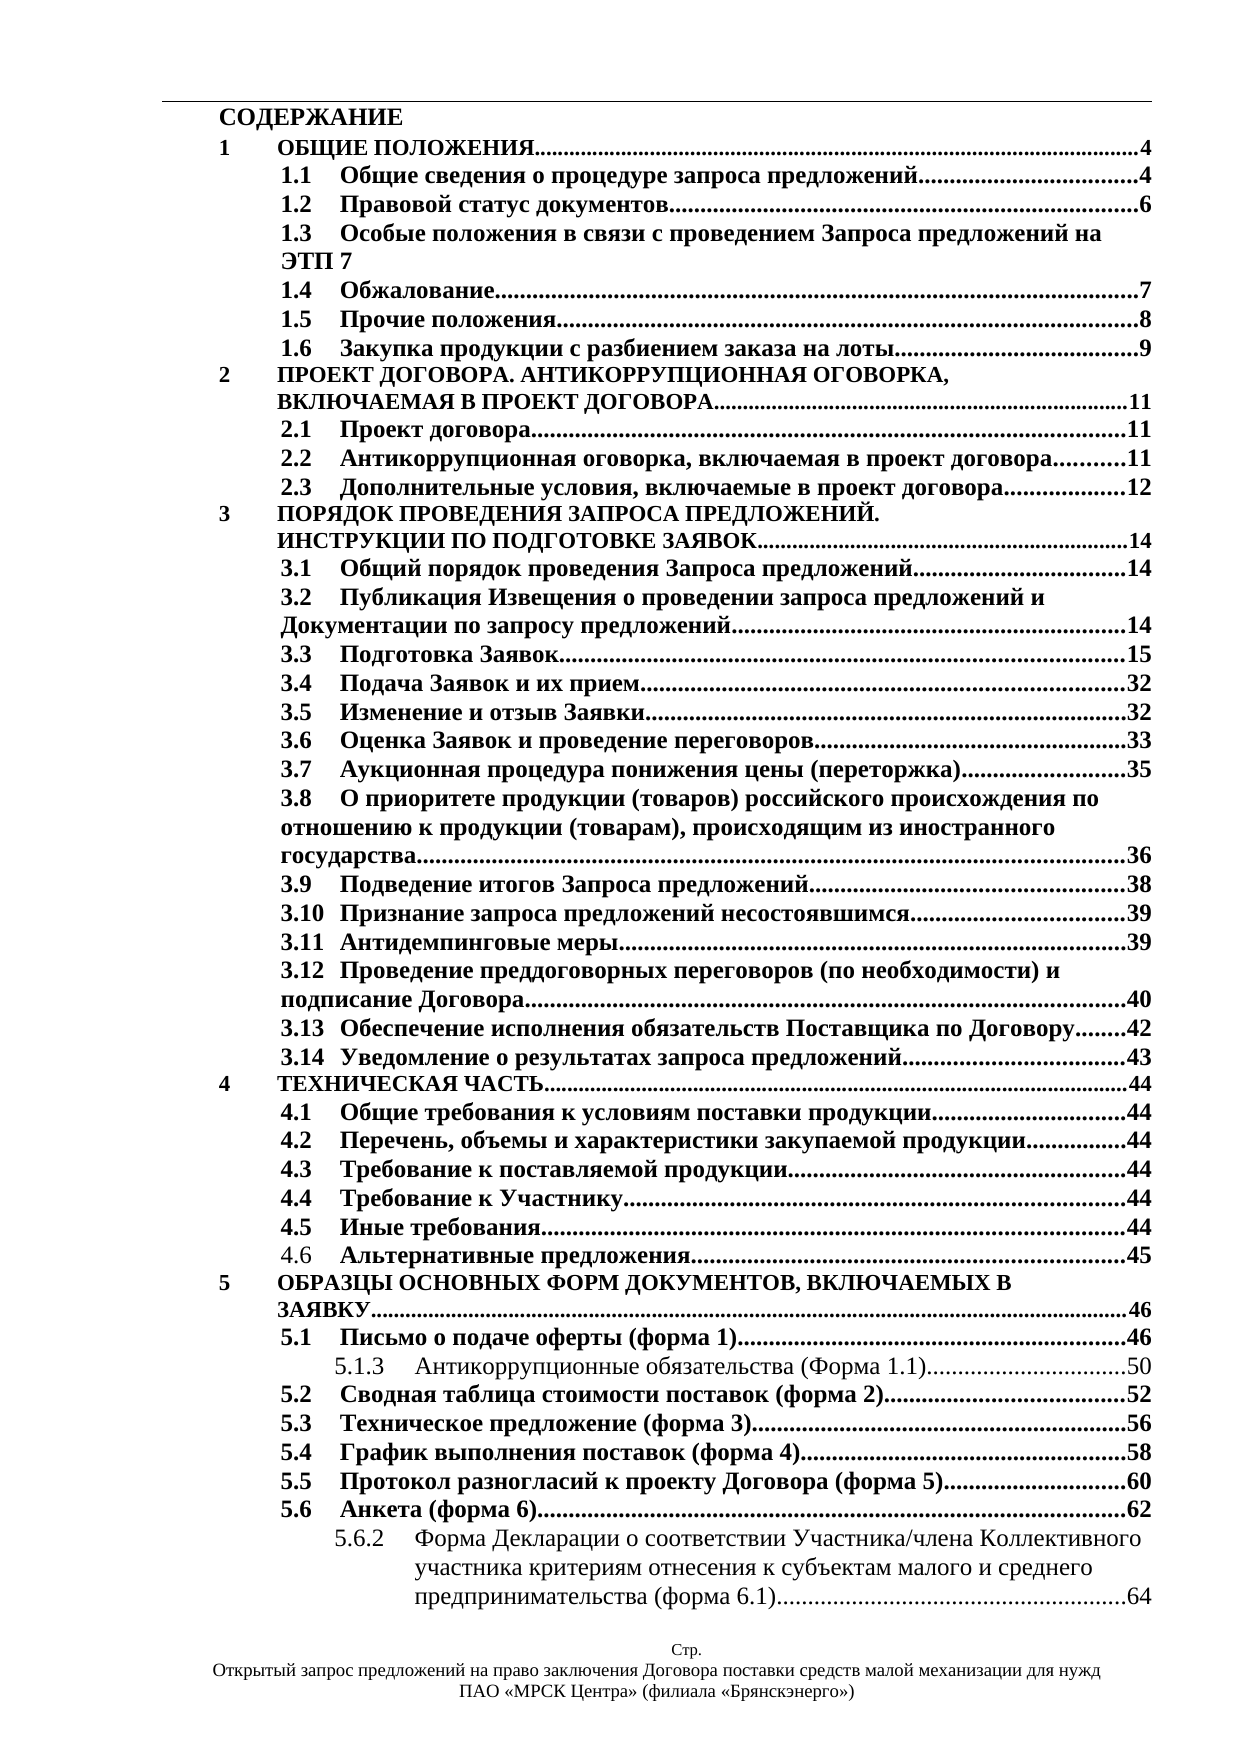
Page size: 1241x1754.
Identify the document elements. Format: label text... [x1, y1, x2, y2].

text 2.3 Дополнительные условия, включаемые в проект договора 12 [280, 472, 1133, 500]
text 3.12 Проведение преддоговорных переговоров (по необходимости) и подписание Договора 40 [280, 956, 1133, 1013]
text 4 Техническая часть 44 [218, 1071, 1033, 1097]
text 3.3 Подготовка Заявок 15 [280, 639, 1133, 668]
text 1.4 Обжалование 7 [280, 275, 1133, 304]
text 4.6 Альтернативные предложения 45 [280, 1241, 1133, 1269]
text 3.7 Аукционная процедура понижения цены (переторжка) 35 [280, 754, 1133, 783]
text 1.1 Общие сведения о процедуре запроса предложений 4 [280, 160, 1133, 189]
text 3.5 Изменение и отзыв Заявки 32 [280, 697, 1133, 726]
text 3.11 Антидемпинговые меры 39 [280, 927, 1133, 956]
text 3.1 Общий порядок проведения Запроса предложений 14 [280, 553, 1133, 582]
text 2.2 Антикоррупционная оговорка, включаемая в проект договора 11 [280, 443, 1133, 472]
text 4.1 Общие требования к условиям поставки продукции 44 [280, 1097, 1133, 1126]
text 3 Порядок проведения Запроса предложений. Инструкции по подготовке Заявок 14 [218, 500, 1033, 553]
text 3.4 Подача Заявок и их прием 32 [280, 668, 1133, 697]
text 1.3 Особые положения в связи с проведением Запроса предложений на ЭТП 7 [280, 218, 1133, 275]
text 3.6 Оценка Заявок и проведение переговоров 33 [280, 726, 1133, 754]
text 1 Общие положения 4 [218, 134, 1033, 160]
text 4.3 Требование к поставляемой продукции 44 [280, 1154, 1133, 1183]
text 5.6 Анкета (форма 6) 62 [280, 1494, 1133, 1523]
text 3.8 О приоритете продукции (товаров) российского происхождения по отношению к продукции (товарам), происходящим из иностранного государства 36 [280, 783, 1133, 869]
text 5.4 График выполнения поставок (форма 4) 58 [280, 1437, 1133, 1466]
text СОДЕРЖАНИЕ [218, 102, 938, 131]
text 3.13 Обеспечение исполнения обязательств Поставщика по Договору 42 [280, 1013, 1133, 1042]
text 3.9 Подведение итогов Запроса предложений 38 [280, 869, 1133, 898]
text 5.1 Письмо о подаче оферты (форма 1) 46 [280, 1322, 1133, 1351]
text 5.5 Протокол разногласий к проекту Договора (форма 5) 60 [280, 1466, 1133, 1494]
text 1.2 Правовой статус документов 6 [280, 189, 1133, 218]
text 3.14 Уведомление о результатах запроса предложений 43 [280, 1042, 1133, 1071]
text 2 Проект Договора. Антикоррупционная оговорка, включаемая в проект договора 11 [218, 361, 1033, 414]
text 1.5 Прочие положения 8 [280, 304, 1133, 333]
text 3.2 Публикация Извещения о проведении запроса предложений и Документации по запросу предложений 14 [280, 582, 1133, 639]
text 5.1.3 Антикоррупционные обязательства (Форма 1.1). 50 [334, 1351, 1144, 1379]
text 4.5 Иные требования 44 [280, 1212, 1133, 1241]
text 1.6 Закупка продукции с разбиением заказа на лоты 9 [280, 333, 1133, 361]
text 5.6.2 Форма Декларации о соответствии Участника/члена Коллективного участника критериям отнесения к субъектам малого и среднего предпринимательства (форма 6.1) 64 [334, 1523, 1144, 1609]
text 4.2 Перечень, объемы и характеристики закупаемой продукции 44 [280, 1126, 1133, 1154]
text 4.4 Требование к Участнику. 44 [280, 1183, 1133, 1212]
text 5.2 Сводная таблица стоимости поставок (форма 2) 52 [280, 1379, 1133, 1408]
text 2.1 Проект договора 11 [280, 414, 1133, 443]
text 5.3 Техническое предложение (форма 3) 56 [280, 1408, 1133, 1437]
text 5 Образцы основных форм документов, включаемых в Заявку 46 [218, 1269, 1033, 1322]
text 3.10 Признание запроса предложений несостоявшимся 39 [280, 898, 1133, 927]
